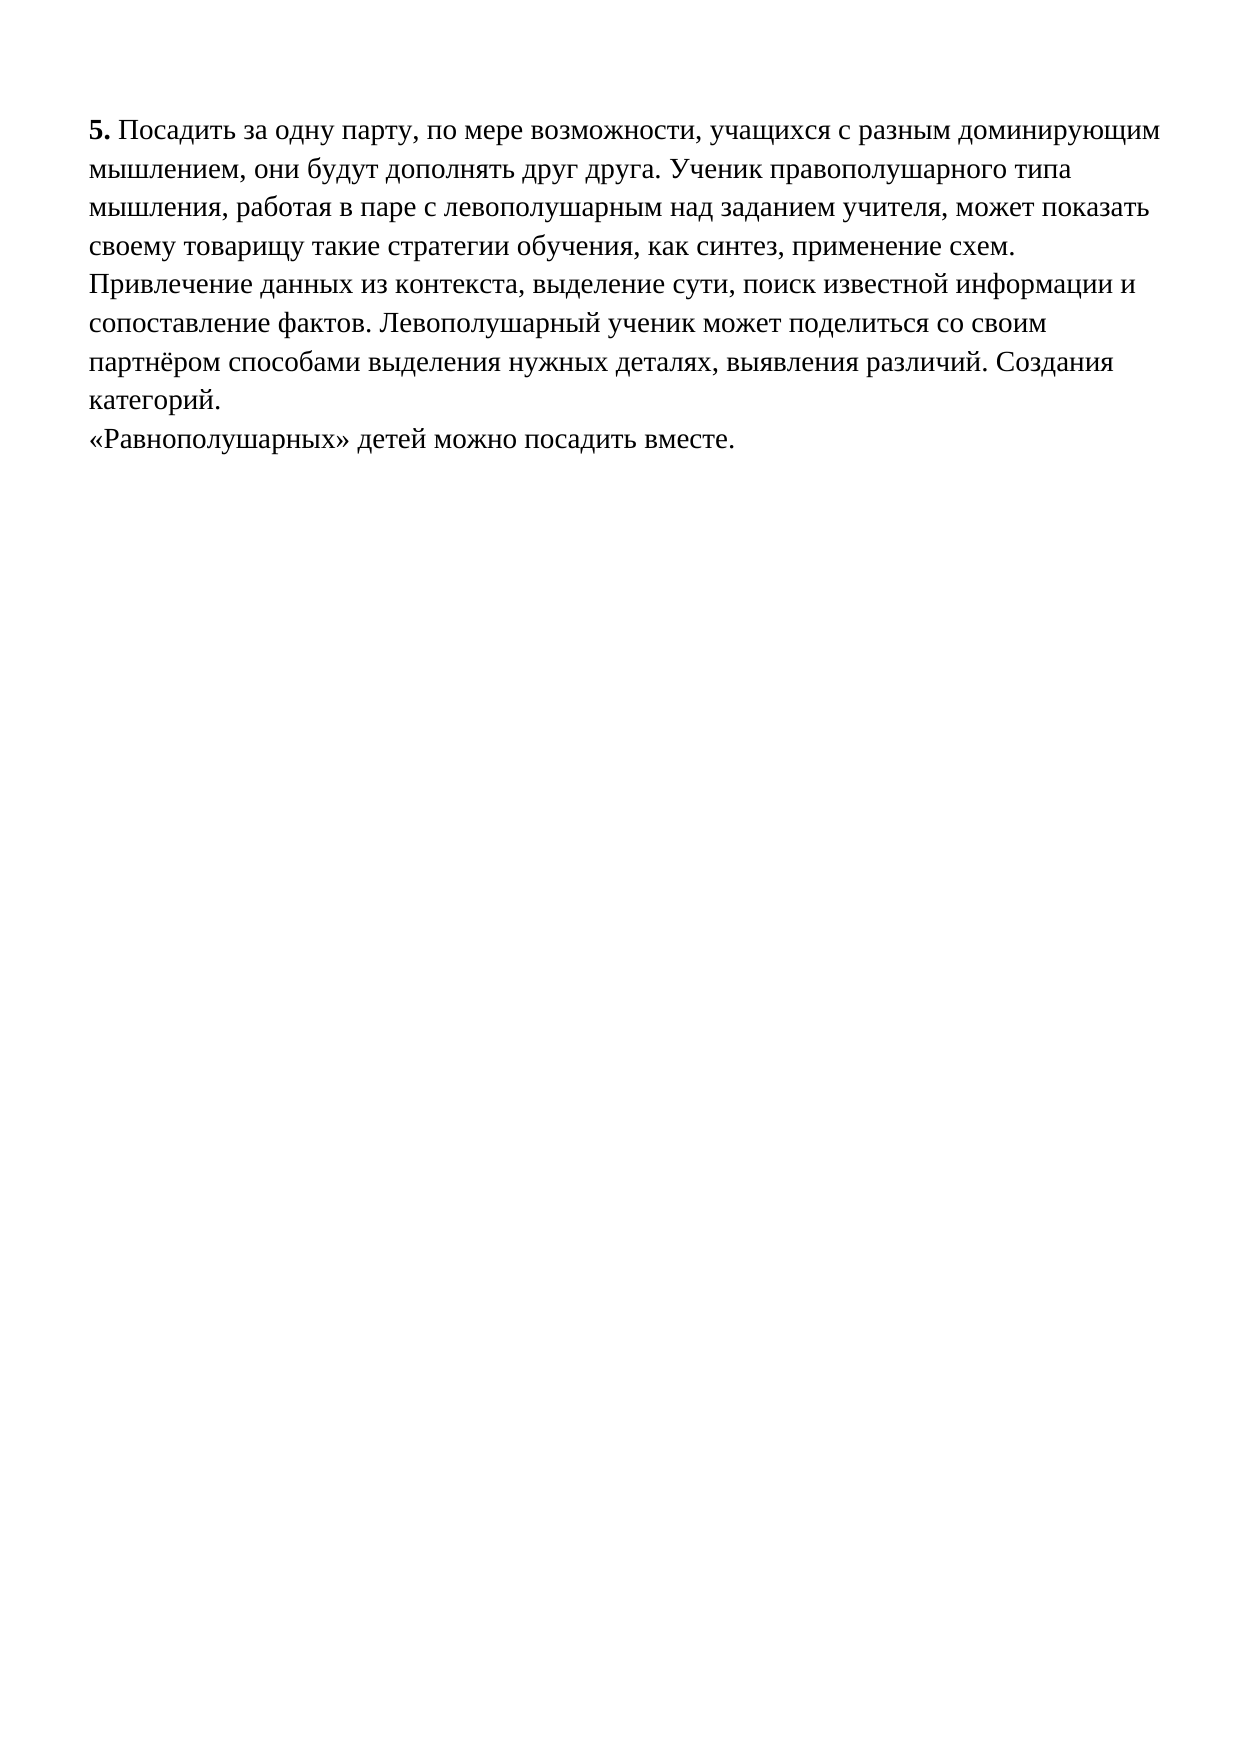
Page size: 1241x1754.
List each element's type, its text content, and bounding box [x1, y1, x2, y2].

text 5. Посадить за одну парту, по мере возможности, учащихся с разным доминирующим мышлением, они будут дополнять друг друга. Ученик правополушарного типа мышления, работая в паре с левополушарным над заданием учителя, может показать своему товарищу такие стратегии обучения, как синтез, применение схем. Привлечение данных из контекста, выделение сути, поиск известной информации и сопоставление фактов. Левополушарный ученик может поделиться со своим партнёром способами выделения нужных деталях, выявления различий. Создания категорий. «Равнополушарных» детей можно посадить вместе. [89, 74, 1167, 486]
